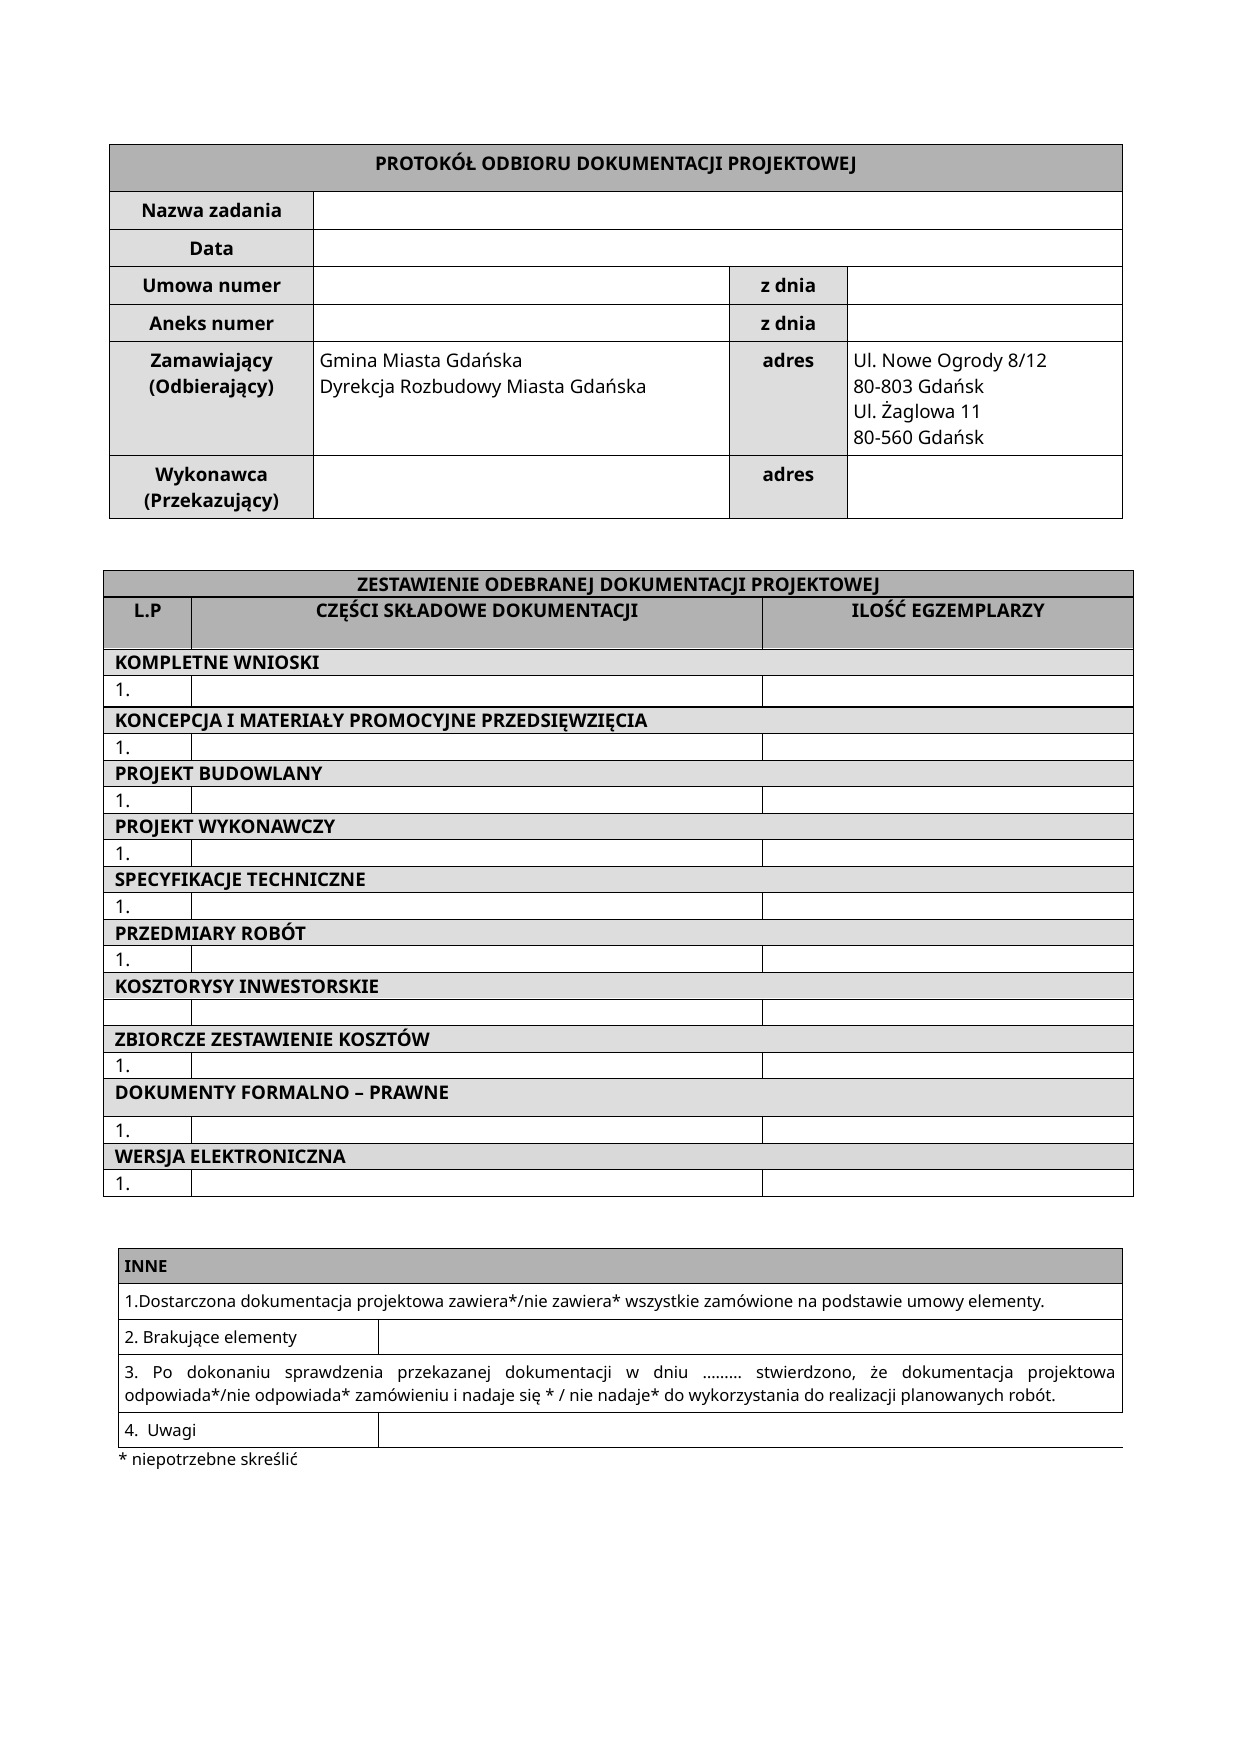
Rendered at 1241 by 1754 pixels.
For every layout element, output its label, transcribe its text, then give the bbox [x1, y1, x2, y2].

table_cell [192, 946, 762, 972]
table_cell [192, 1117, 762, 1143]
table_cell [763, 787, 1133, 813]
table_cell 1.Dostarczona dokumentacja projektowa zawiera*/nie zawiera* wszystkie zamówione na podstawie umowy elementy. [119, 1284, 1122, 1318]
table_cell 4. Uwagi [119, 1413, 378, 1447]
table_cell PRZEDMIARY ROBÓT [104, 920, 1133, 945]
table_cell 1. [104, 1053, 191, 1078]
table_cell PROJEKT BUDOWLANY [104, 761, 1133, 786]
table_cell Umowa numer [110, 267, 313, 304]
table_cell [192, 1000, 762, 1025]
table_cell WERSJA ELEKTRONICZNA [104, 1144, 1133, 1169]
table_cell [192, 840, 762, 866]
table_cell [192, 676, 762, 706]
table_cell 2. Brakujące elementy [119, 1320, 378, 1354]
table_cell 1. [104, 893, 191, 919]
table_cell [314, 456, 729, 518]
text * niepotrzebne skreślić [118, 1448, 1122, 1471]
table_cell DOKUMENTY FORMALNO – PRAWNE [104, 1079, 1133, 1116]
table_cell [314, 267, 729, 304]
table_cell [848, 305, 1122, 341]
table_cell 1. [104, 676, 191, 706]
table_cell 1. [104, 946, 191, 972]
table_header INNE [119, 1249, 1122, 1283]
table_cell [192, 1170, 762, 1196]
table_cell ZBIORCZE ZESTAWIENIE KOSZTÓW [104, 1026, 1133, 1052]
table_cell Zamawiający (Odbierający) [110, 342, 313, 455]
table_cell 1. [104, 1117, 191, 1143]
table_cell [314, 192, 1122, 229]
table_cell Aneks numer [110, 305, 313, 341]
table_cell Wykonawca (Przekazujący) [110, 456, 313, 518]
table_cell [379, 1320, 1122, 1354]
table_cell adres [730, 456, 847, 518]
table_cell KOSZTORYSY INWESTORSKIE [104, 973, 1133, 998]
table_cell 1. [104, 840, 191, 866]
table_cell L.P [104, 598, 191, 648]
table_cell [763, 946, 1133, 972]
table_cell z dnia [730, 267, 847, 304]
table_cell ILOŚĆ EGZEMPLARZY [763, 598, 1133, 648]
table_cell [192, 734, 762, 759]
table_header ZESTAWIENIE ODEBRANEJ DOKUMENTACJI PROJEKTOWEJ [104, 571, 1133, 596]
table_cell [763, 893, 1133, 919]
table_cell SPECYFIKACJE TECHNICZNE [104, 867, 1133, 892]
table_cell [192, 787, 762, 813]
table_cell [763, 1170, 1133, 1196]
table_cell [314, 230, 1122, 266]
table_cell KOMPLETNE WNIOSKI [104, 650, 1133, 675]
table_cell 1. [104, 1170, 191, 1196]
table_cell [104, 1000, 191, 1025]
table_cell 1. [104, 787, 191, 813]
table_cell Nazwa zadania [110, 192, 313, 229]
table_cell [763, 1000, 1133, 1025]
table_cell adres [730, 342, 847, 455]
table_cell z dnia [730, 305, 847, 341]
table_cell Data [110, 230, 313, 266]
table_cell [763, 1053, 1133, 1078]
table_cell [379, 1413, 1123, 1447]
table_cell [192, 893, 762, 919]
table_cell PROJEKT WYKONAWCZY [104, 814, 1133, 839]
table_cell [763, 840, 1133, 866]
table_cell [192, 1053, 762, 1078]
table_cell [848, 267, 1122, 304]
table_cell [763, 734, 1133, 759]
table_cell [848, 456, 1122, 518]
table_cell Gmina Miasta Gdańska Dyrekcja Rozbudowy Miasta Gdańska [314, 342, 729, 455]
table_cell [763, 1117, 1133, 1143]
table_header PROTOKÓŁ ODBIORU DOKUMENTACJI PROJEKTOWEJ [110, 145, 1122, 191]
table_cell CZĘŚCI SKŁADOWE DOKUMENTACJI [192, 598, 762, 648]
table_cell Ul. Nowe Ogrody 8/12 80-803 Gdańsk Ul. Żaglowa 11 80-560 Gdańsk [848, 342, 1122, 455]
table_cell [314, 305, 729, 341]
table_cell [763, 676, 1133, 706]
table_cell 3. Po dokonaniu sprawdzenia przekazanej dokumentacji w dniu ……… stwierdzono, że dokumentacja projektowa odpowiada*/nie odpowiada* zamówieniu i nadaje się * / nie nadaje* do wykorzystania do realizacji planowanych robót. [119, 1355, 1122, 1412]
table_cell 1. [104, 734, 191, 759]
table_cell KONCEPCJA I MATERIAŁY PROMOCYJNE PRZEDSIĘWZIĘCIA [104, 708, 1133, 733]
